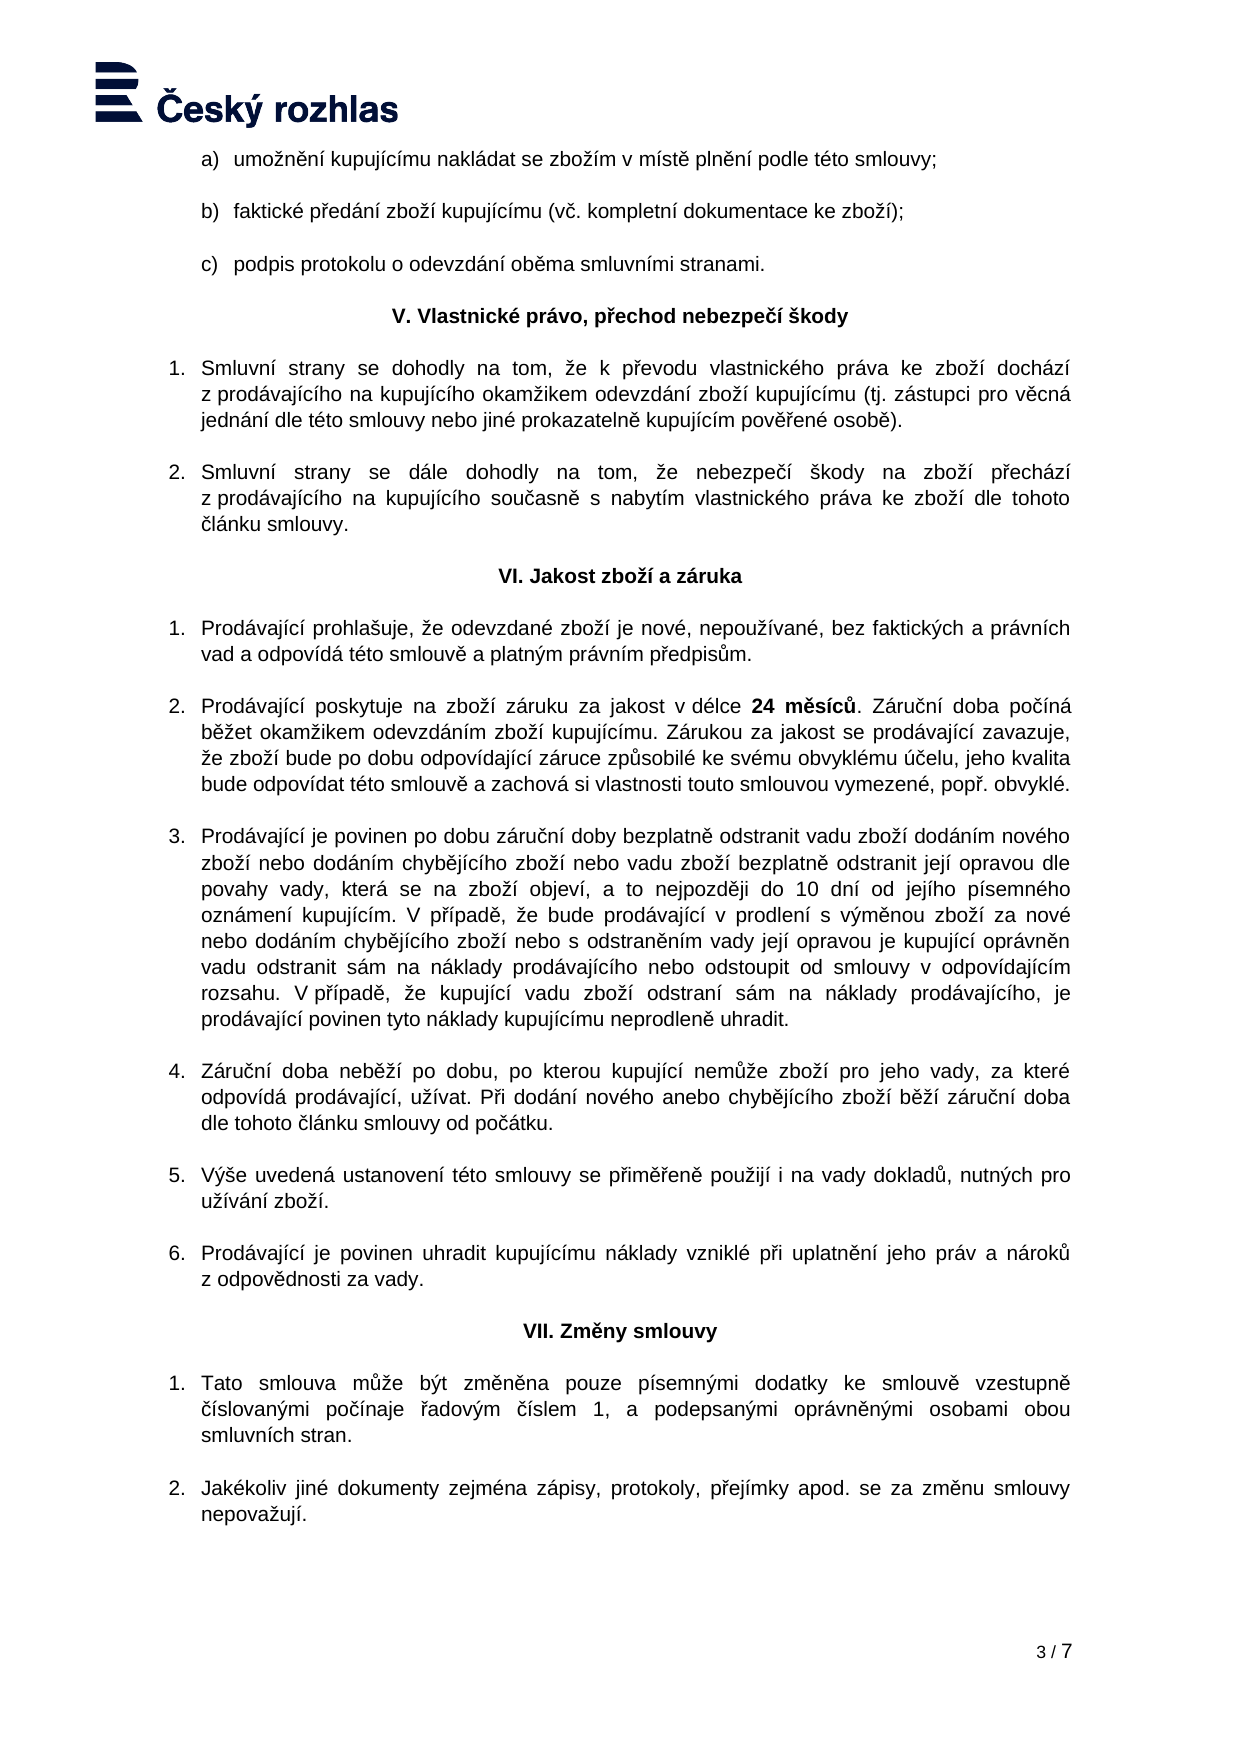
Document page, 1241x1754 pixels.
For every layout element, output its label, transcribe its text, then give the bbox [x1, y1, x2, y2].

list Výše uvedená ustanovení této smlouvy se přiměřeně použijí i na vady dokladů, nutných pro užívání zboží. [168, 1162, 1072, 1214]
list podpis protokolu o odevzdání oběma smluvními stranami. [201, 250, 1072, 276]
list faktické předání zboží kupujícímu (vč. kompletní dokumentace ke zboží); [201, 198, 1072, 224]
list Prodávající je povinen po dobu záruční doby bezplatně odstranit vadu zboží dodáním nového zboží nebo dodáním chybějícího zboží nebo vadu zboží bezplatně odstranit její opravou dle povahy vady, která se na zboží objeví, a to nejpozději do 10 dní od jejího písemného oznámení kupujícím. V případě, že bude prodávající v prodlení s výměnou zboží za nové nebo dodáním chybějícího zboží nebo s odstraněním vady její opravou je kupující oprávněn vadu odstranit sám na náklady prodávajícího nebo odstoupit od smlouvy v odpovídajícím rozsahu. V případě, že kupující vadu zboží odstraní sám na náklady prodávajícího, je prodávající povinen tyto náklady kupujícímu neprodleně uhradit. [168, 823, 1072, 1031]
subtitle Vlastnické právo, přechod nebezpečí škody [168, 302, 1072, 328]
list Tato smlouva může být změněna pouze písemnými dodatky ke smlouvě vzestupně číslovanými počínaje řadovým číslem 1, a podepsanými oprávněnými osobami obou smluvních stran. [168, 1370, 1072, 1448]
list Jakékoliv jiné dokumenty zejména zápisy, protokoly, přejímky apod. se za změnu smlouvy nepovažují. [168, 1474, 1072, 1526]
subtitle Změny smlouvy [168, 1318, 1072, 1344]
list Prodávající prohlašuje, že odevzdané zboží je nové, nepoužívané, bez faktických a právních vad a odpovídá této smlouvě a platným právním předpisům. [168, 615, 1072, 667]
list Záruční doba neběží po dobu, po kterou kupující nemůže zboží pro jeho vady, za které odpovídá prodávající, užívat. Při dodání nového anebo chybějícího zboží běží záruční doba dle tohoto článku smlouvy od počátku. [168, 1057, 1072, 1136]
list Smluvní strany se dohodly na tom, že k převodu vlastnického práva ke zboží dochází z prodávajícího na kupujícího okamžikem odevzdání zboží kupujícímu (tj. zástupci pro věcná jednání dle této smlouvy nebo jiné prokazatelně kupujícím pověřené osobě). [168, 354, 1072, 432]
list Prodávající poskytuje na zboží záruku za jakost v délce 24 měsíců. Záruční doba počíná běžet okamžikem odevzdáním zboží kupujícímu. Zárukou za jakost se prodávající zavazuje, že zboží bude po dobu odpovídající záruce způsobilé ke svému obvyklému účelu, jeho kvalita bude odpovídat této smlouvě a zachová si vlastnosti touto smlouvou vymezené, popř. obvyklé. [168, 693, 1072, 797]
subtitle Jakost zboží a záruka [168, 563, 1072, 589]
list umožnění kupujícímu nakládat se zbožím v místě plnění podle této smlouvy; [201, 146, 1072, 172]
list Smluvní strany se dále dohodly na tom, že nebezpečí škody na zboží přechází z prodávajícího na kupujícího současně s nabytím vlastnického práva ke zboží dle tohoto článku smlouvy. [168, 458, 1072, 537]
list Prodávající je povinen uhradit kupujícímu náklady vzniklé při uplatnění jeho práv a nároků z odpovědnosti za vady. [168, 1240, 1072, 1292]
picture [95, 62, 398, 128]
